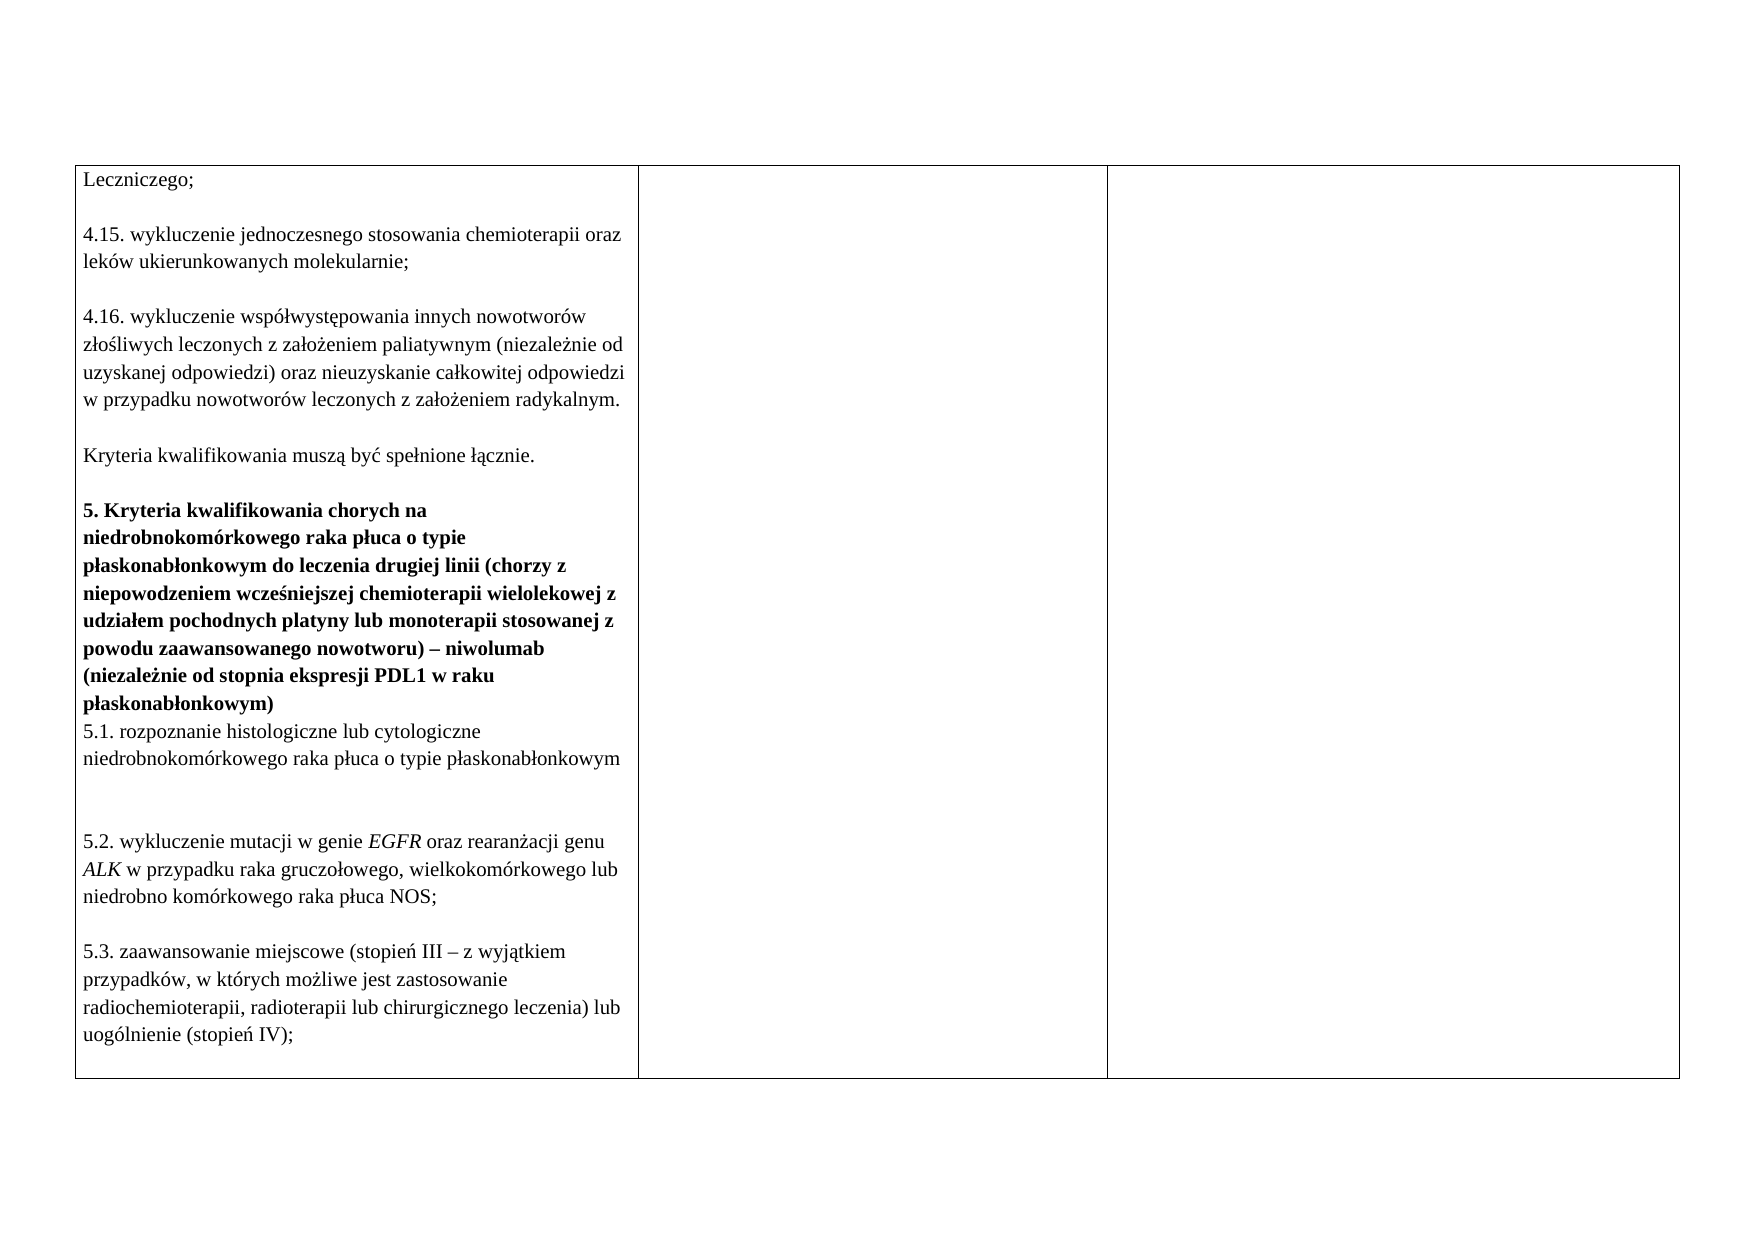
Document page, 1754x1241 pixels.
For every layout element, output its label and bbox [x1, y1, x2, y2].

table_cell [76, 166, 638, 1077]
table_cell [1108, 166, 1679, 1077]
table_cell [639, 166, 1107, 1077]
